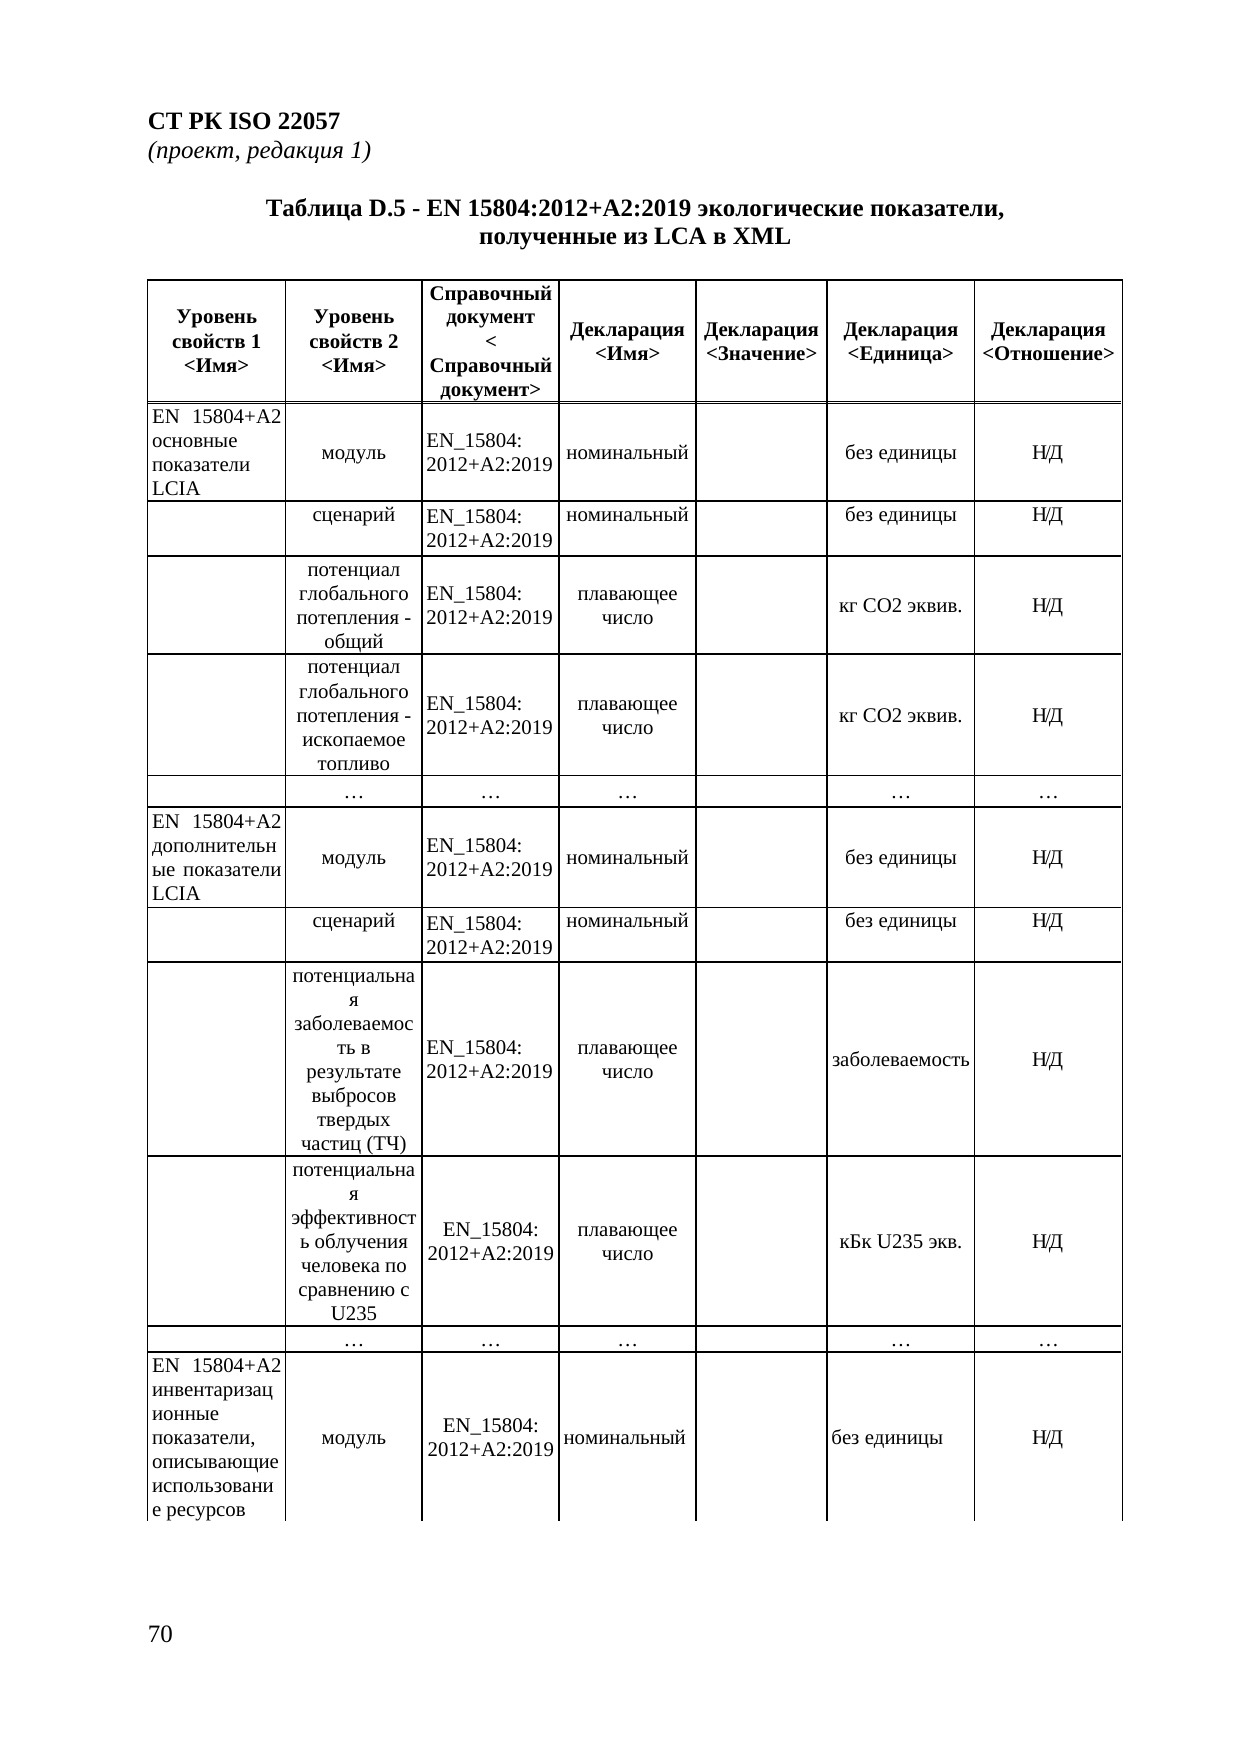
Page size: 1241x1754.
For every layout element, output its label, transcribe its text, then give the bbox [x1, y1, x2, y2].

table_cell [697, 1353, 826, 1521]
text полученные из LCA в XML [148, 221, 1122, 250]
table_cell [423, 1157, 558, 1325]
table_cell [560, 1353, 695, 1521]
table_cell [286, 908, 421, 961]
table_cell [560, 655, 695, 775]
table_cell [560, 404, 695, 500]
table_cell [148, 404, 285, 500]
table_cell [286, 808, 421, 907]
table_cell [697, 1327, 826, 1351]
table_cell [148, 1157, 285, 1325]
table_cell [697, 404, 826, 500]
text Таблица D.5 - EN 15804:2012+A2:2019 экологические показатели, [148, 193, 1122, 221]
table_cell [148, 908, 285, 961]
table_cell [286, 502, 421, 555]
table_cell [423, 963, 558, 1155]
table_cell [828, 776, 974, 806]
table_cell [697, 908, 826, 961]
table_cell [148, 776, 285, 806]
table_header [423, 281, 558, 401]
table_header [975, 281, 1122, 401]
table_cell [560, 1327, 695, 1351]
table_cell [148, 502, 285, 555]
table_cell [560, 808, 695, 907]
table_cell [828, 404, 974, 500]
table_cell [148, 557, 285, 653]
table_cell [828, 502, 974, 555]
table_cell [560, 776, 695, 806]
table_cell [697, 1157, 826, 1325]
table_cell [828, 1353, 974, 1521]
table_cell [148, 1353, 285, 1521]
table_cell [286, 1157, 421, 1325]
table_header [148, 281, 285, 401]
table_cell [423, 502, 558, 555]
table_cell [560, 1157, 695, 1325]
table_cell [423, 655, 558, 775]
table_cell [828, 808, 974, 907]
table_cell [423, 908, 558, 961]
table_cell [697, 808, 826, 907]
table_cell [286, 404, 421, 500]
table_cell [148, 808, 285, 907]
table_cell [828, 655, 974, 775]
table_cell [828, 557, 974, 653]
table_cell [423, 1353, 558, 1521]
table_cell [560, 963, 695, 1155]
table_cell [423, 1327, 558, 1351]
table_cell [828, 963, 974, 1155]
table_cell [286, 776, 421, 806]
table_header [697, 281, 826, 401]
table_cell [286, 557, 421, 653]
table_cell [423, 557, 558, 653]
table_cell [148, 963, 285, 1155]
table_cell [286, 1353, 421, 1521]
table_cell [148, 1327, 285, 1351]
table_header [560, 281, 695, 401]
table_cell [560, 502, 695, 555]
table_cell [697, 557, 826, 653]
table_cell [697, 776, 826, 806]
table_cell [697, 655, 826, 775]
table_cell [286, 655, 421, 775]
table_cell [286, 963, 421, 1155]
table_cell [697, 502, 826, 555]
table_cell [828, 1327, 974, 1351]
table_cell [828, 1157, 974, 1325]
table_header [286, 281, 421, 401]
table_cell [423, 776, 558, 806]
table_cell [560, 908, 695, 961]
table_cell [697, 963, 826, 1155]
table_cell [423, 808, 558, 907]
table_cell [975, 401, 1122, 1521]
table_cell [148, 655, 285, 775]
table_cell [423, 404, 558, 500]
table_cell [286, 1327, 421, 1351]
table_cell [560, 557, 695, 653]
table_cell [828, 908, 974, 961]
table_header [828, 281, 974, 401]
